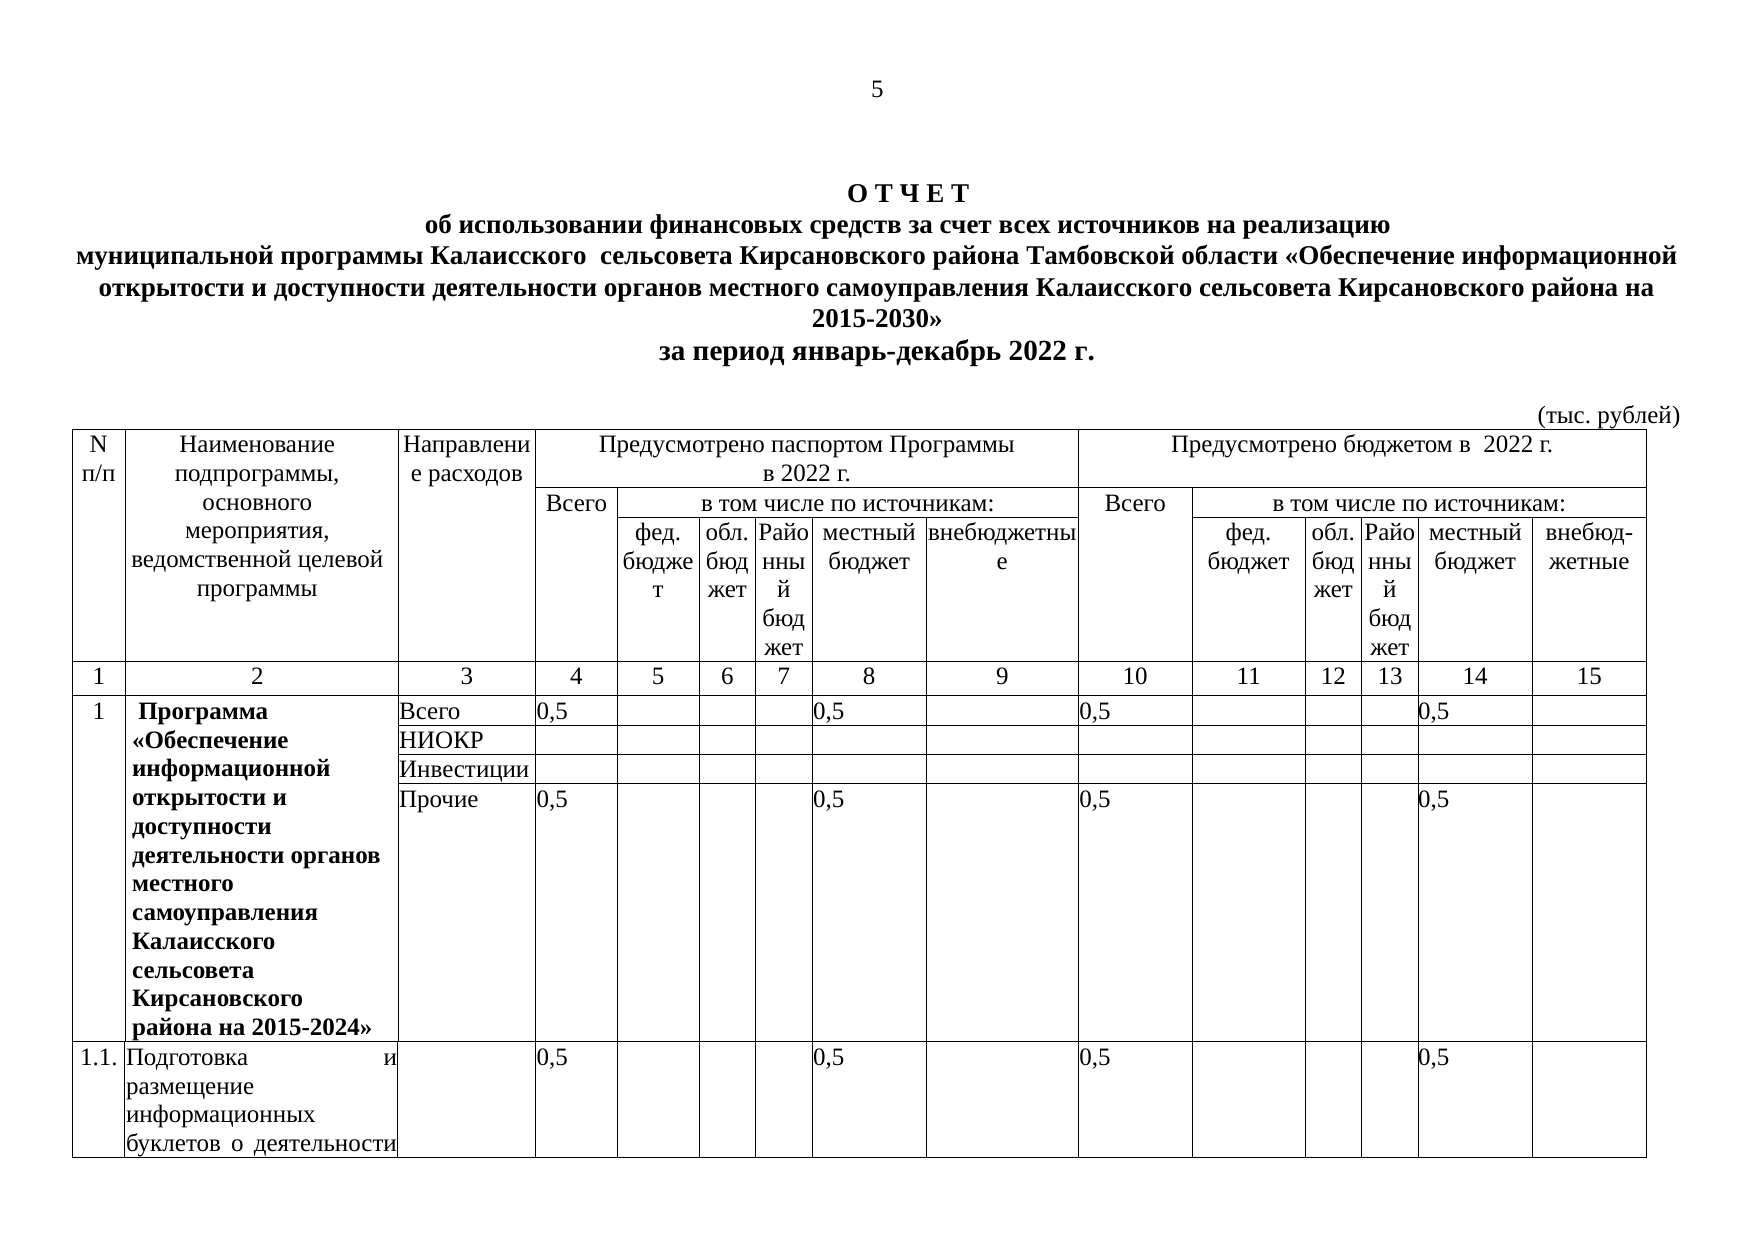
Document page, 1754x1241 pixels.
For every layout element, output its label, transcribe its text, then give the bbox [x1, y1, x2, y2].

table_cell [618, 726, 699, 754]
table_cell 0,5 [1419, 696, 1532, 725]
table_cell Инвестиции [399, 755, 535, 783]
table_cell в том числе по источникам: [618, 488, 1078, 517]
table_cell обл. бюджет [700, 518, 755, 661]
table_cell фед. бюджет [1193, 518, 1305, 661]
table_cell [700, 784, 755, 1041]
table_cell [1533, 784, 1646, 1041]
table_cell 9 [927, 662, 1078, 695]
table_cell 7 [756, 662, 812, 695]
table_cell [813, 726, 926, 754]
table_cell обл. бюджет [1306, 518, 1361, 661]
table_cell [927, 1042, 1078, 1157]
table_cell [927, 726, 1078, 754]
table_header Наименование подпрограммы, основного мероприятия, ведомственной целевой программы [126, 430, 398, 661]
table_cell 3 [399, 662, 535, 695]
table_cell [1079, 726, 1192, 754]
table_cell Подготовка и размещение информационных буклетов о деятельности органов местного самоуправления сельсовета [125, 1042, 397, 1157]
table_cell 1 [73, 696, 125, 1041]
table_cell 0,5 [1079, 1042, 1192, 1157]
table_cell местный бюджет [1419, 518, 1532, 661]
table_cell [618, 784, 699, 1041]
table_cell 0,5 [1079, 696, 1192, 725]
table_cell [1306, 1042, 1361, 1157]
table_cell [1419, 755, 1532, 783]
table_cell в том числе по источникам: [1193, 488, 1646, 517]
table_cell [927, 755, 1078, 783]
text за период январь-декабрь 2022 г. [74, 333, 1680, 366]
table_cell фед. бюджет [618, 518, 699, 661]
table_cell [700, 696, 755, 725]
table_cell 0,5 [813, 696, 926, 725]
table_cell [1362, 726, 1418, 754]
table_cell 0,5 [1079, 784, 1192, 1041]
table_cell [1193, 696, 1305, 725]
table_cell 0,5 [813, 784, 926, 1041]
table_cell [1306, 726, 1361, 754]
table_cell [756, 784, 812, 1041]
table_cell 13 [1362, 662, 1418, 695]
table_cell [1533, 1042, 1646, 1157]
table_cell НИОКР [399, 726, 535, 754]
table_cell [1533, 696, 1646, 725]
table_cell [536, 755, 617, 783]
table_cell 6 [700, 662, 755, 695]
table_cell [700, 1042, 755, 1157]
table_cell [1193, 1042, 1305, 1157]
table_cell 8 [813, 662, 926, 695]
table_cell внебюд-жетные [1533, 518, 1646, 661]
table_cell [1362, 696, 1418, 725]
table_cell [813, 755, 926, 783]
table_cell [1362, 1042, 1418, 1157]
table_cell 0,5 [1419, 1042, 1532, 1157]
table_cell 1.1. [73, 1042, 124, 1157]
table_header N п/п [73, 430, 125, 661]
table_cell Районный бюджет [756, 518, 812, 661]
table_cell Всего [1079, 488, 1192, 661]
table_cell [1079, 755, 1192, 783]
text (тыс. рублей) [74, 400, 1680, 429]
table_cell 2 [126, 662, 398, 695]
table_cell Районный бюджет [1362, 518, 1418, 661]
table_header Предусмотрено бюджетом в 2022 г. [1079, 430, 1646, 487]
table_cell 4 [536, 662, 617, 695]
table_cell местный бюджет [813, 518, 926, 661]
table_cell Программа «Обеспечение информационной открытости и доступности деятельности органов местного самоуправления Калаисского сельсовета Кирсановского района на 2015-2024» [126, 696, 398, 1041]
table_cell [398, 1042, 535, 1157]
table_cell 14 [1419, 662, 1532, 695]
table_cell Всего [399, 696, 535, 725]
table_cell [618, 1042, 699, 1157]
table_cell [1533, 755, 1646, 783]
table_cell [1533, 726, 1646, 754]
table_cell 10 [1079, 662, 1192, 695]
table_cell [1306, 696, 1361, 725]
table_cell [536, 726, 617, 754]
table_cell 0,5 [536, 784, 617, 1041]
table_cell 11 [1193, 662, 1305, 695]
table_header Направление расходов [399, 430, 535, 661]
table_cell Всего [536, 488, 617, 661]
table_cell внебюджетные [927, 518, 1078, 661]
table_cell 15 [1533, 662, 1646, 695]
table_cell [1419, 726, 1532, 754]
table_cell [756, 1042, 812, 1157]
table_cell 12 [1306, 662, 1361, 695]
table_cell [700, 755, 755, 783]
table_cell [618, 755, 699, 783]
table_cell 5 [618, 662, 699, 695]
table_cell [618, 696, 699, 725]
table_cell [927, 696, 1078, 725]
table_cell [700, 726, 755, 754]
table_cell [927, 784, 1078, 1041]
table_cell [1193, 726, 1305, 754]
table_cell [1362, 784, 1418, 1041]
table_cell Прочие [399, 784, 535, 1041]
table_header Предусмотрено паспортом Программы в 2022 г. [536, 430, 1078, 487]
table_cell 1 [73, 662, 125, 695]
table_cell [1362, 755, 1418, 783]
table_cell 0,5 [536, 696, 617, 725]
table_cell [756, 726, 812, 754]
table_cell [1306, 755, 1361, 783]
table_cell [756, 696, 812, 725]
table_cell [756, 755, 812, 783]
text О т ч е т об использовании финансовых средств за счет всех источников на реализацию [74, 177, 1742, 239]
table_cell [1193, 755, 1305, 783]
table_cell 0,5 [813, 1042, 926, 1157]
table_cell 0,5 [536, 1042, 617, 1157]
table_cell 0,5 [1419, 784, 1532, 1041]
text муниципальной программы Калаисского сельсовета Кирсановского района Тамбовской области «Обеспечение информационной открытости и доступности деятельности органов местного самоуправления Калаисского сельсовета Кирсановского района на 2015-2030» [74, 239, 1680, 333]
table_cell [1306, 784, 1361, 1041]
table_cell [1193, 784, 1305, 1041]
